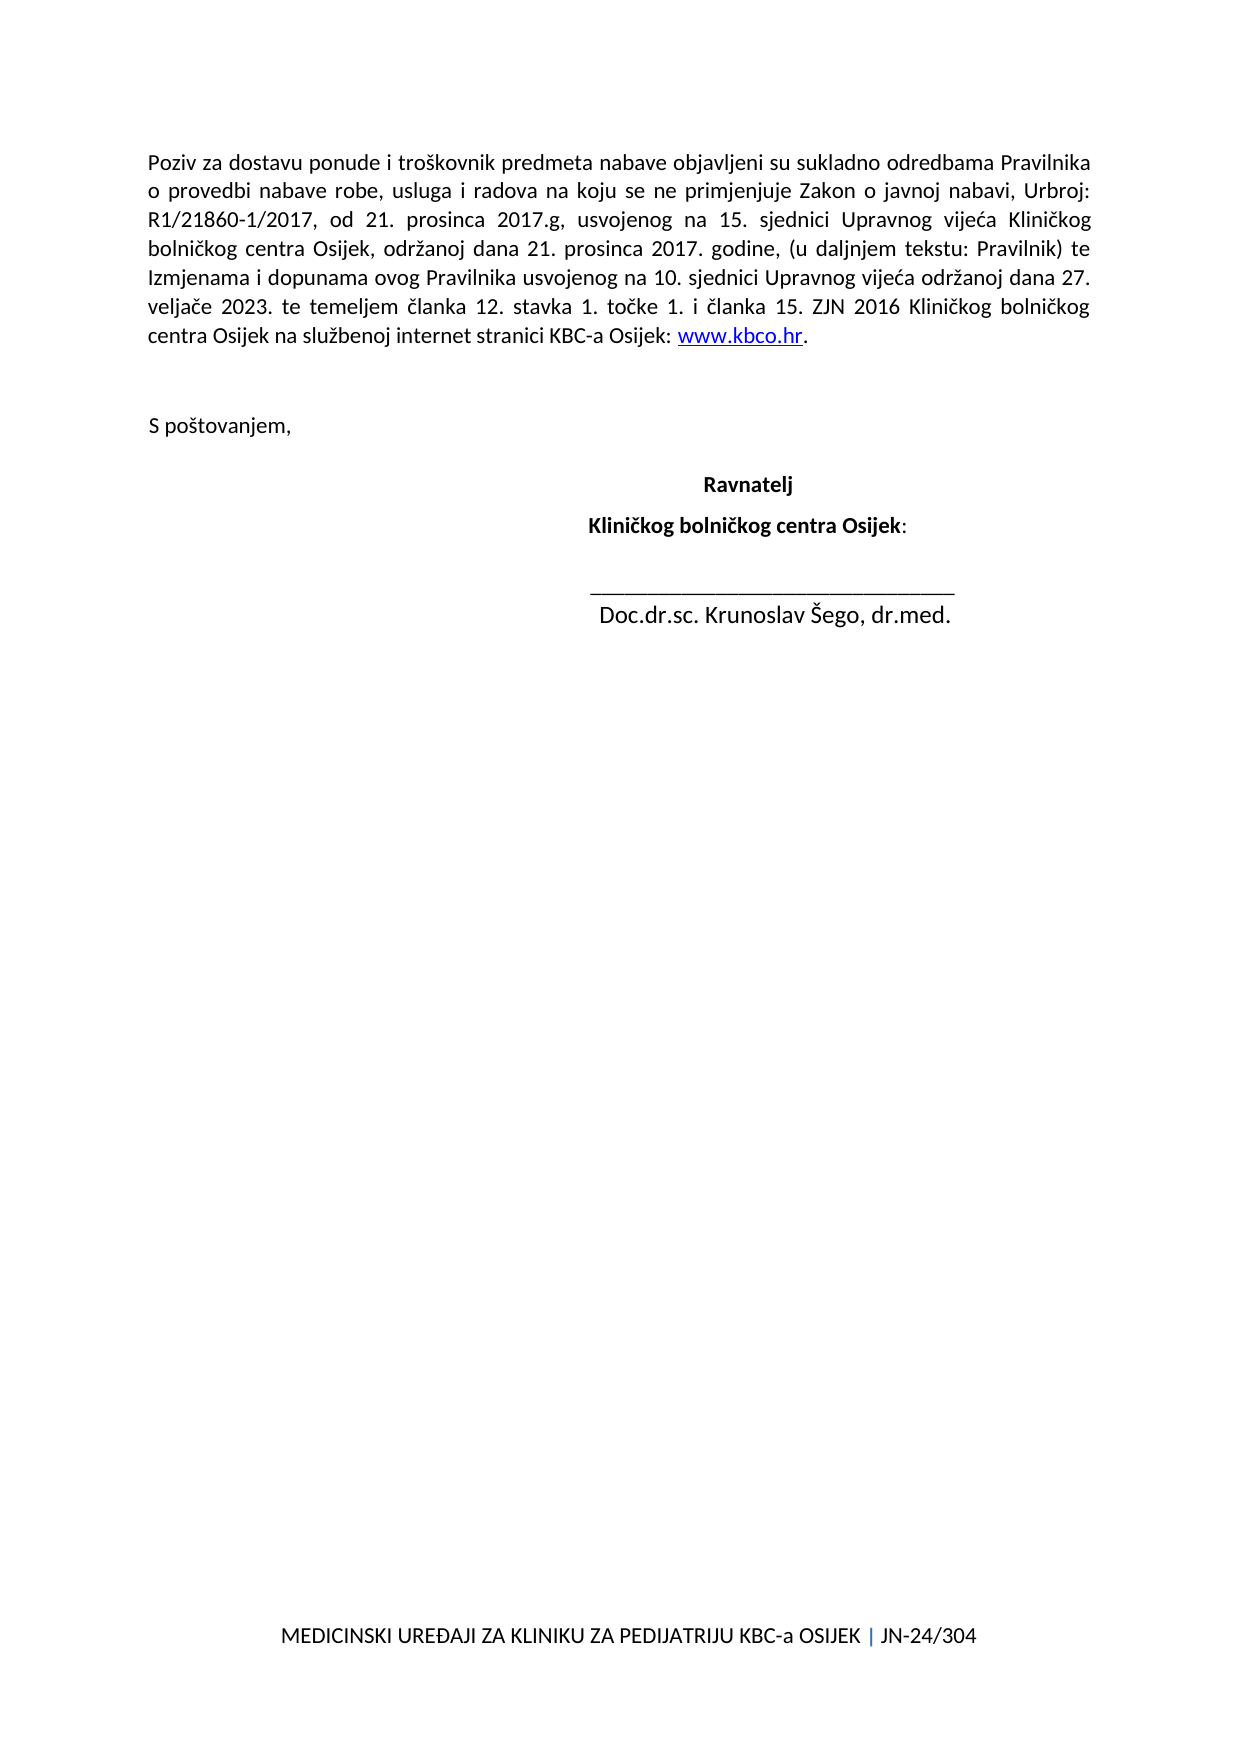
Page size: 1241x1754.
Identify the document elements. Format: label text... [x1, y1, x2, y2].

text Doc.dr.sc. Krunoslav Šego, dr.med. [148, 599, 1093, 630]
text Kliničkog bolničkog centra Osijek: [148, 511, 1093, 539]
text Ravnatelj [148, 470, 1093, 498]
text ________________________________ [148, 570, 1093, 598]
text S poštovanjem, [148, 411, 1093, 439]
text Poziv za dostavu ponude i troškovnik predmeta nabave objavljeni su sukladno odredbama Pravilnika o provedbi nabave robe, usluga i radova na koju se ne primjenjuje Zakon o javnoj nabavi, Urbroj: R1/21860-1/2017, od 21. prosinca 2017.g, usvojenog na 15. sjednici Upravnog vijeća Kliničkog bolničkog centra Osijek, održanoj dana 21. prosinca 2017. godine, (u daljnjem tekstu: Pravilnik) te Izmjenama i dopunama ovog Pravilnika usvojenog na 10. sjednici Upravnog vijeća održanoj dana 27. veljače 2023. te temeljem članka 12. stavka 1. točke 1. i članka 15. ZJN 2016 Kliničkog bolničkog centra Osijek na službenoj internet stranici KBC-a Osijek: www.kbco.hr. [148, 148, 1093, 349]
